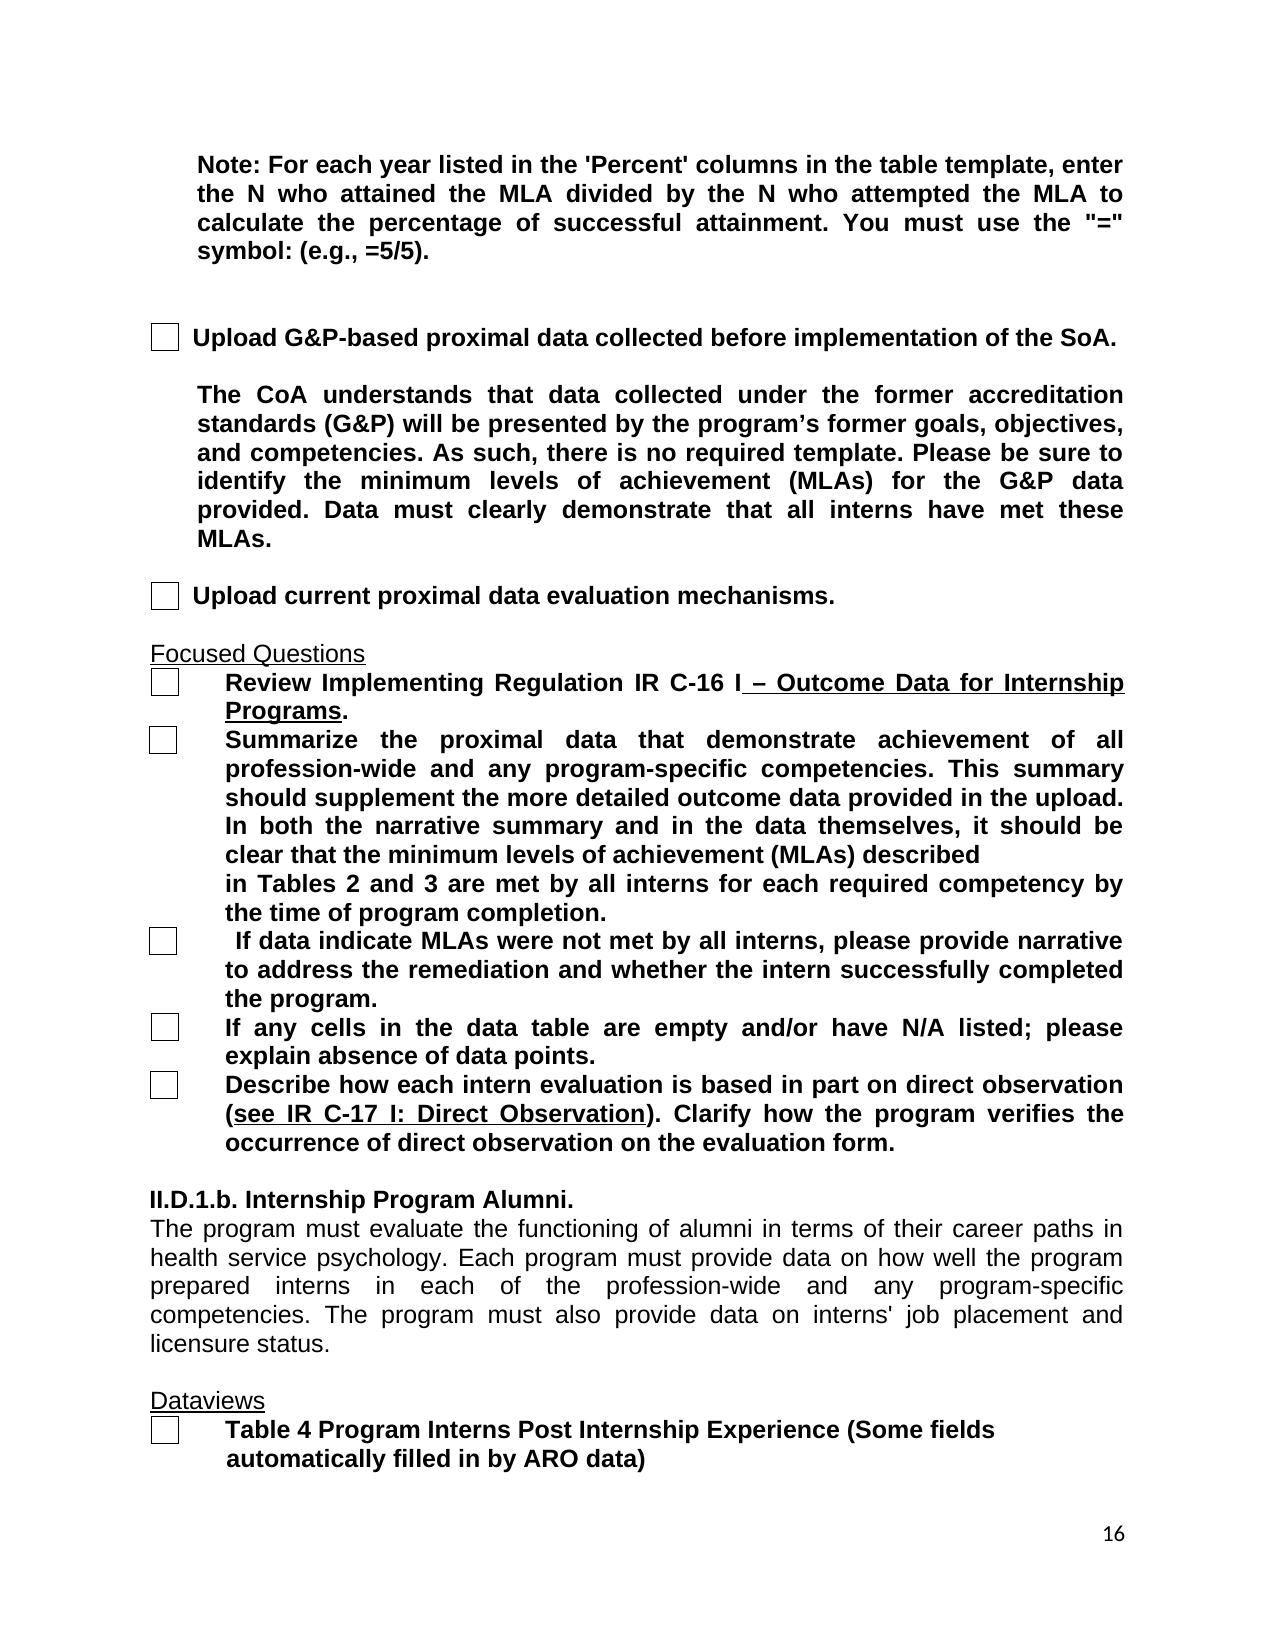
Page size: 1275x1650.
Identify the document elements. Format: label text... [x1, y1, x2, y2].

text The CoA understands that data collected under the former accreditation standards (G&P) will be presented by the program’s former goals, objectives, and competencies. As such, there is no required template. Please be sure to identify the minimum levels of achievement (MLAs) for the G&P data provided. Data must clearly demonstrate that all interns have met these MLAs. [197, 380, 1125, 552]
text Describe how each intern evaluation is based in part on direct observation (see IR C-17 I: Direct Observation). Clarify how the program verifies the occurrence of direct observation on the evaluation form. [149, 1070, 1125, 1156]
text Table 4 Program Interns Post Internship Experience (Some fields [150, 1415, 1125, 1444]
text Note: For each year listed in the 'Percent' columns in the table template, enter the N who attained the MLA divided by the N who attempted the MLA to calculate the percentage of successful attainment. You must use the "=" symbol: (e.g., =5/5). [197, 150, 1125, 265]
text Dataviews [150, 1386, 1125, 1415]
text automatically filled in by ARO data) [150, 1444, 1125, 1472]
text II.D.1.b. Internship Program Alumni. [149, 1185, 1125, 1214]
text Upload G&P-based proximal data collected before implementation of the SoA. [150, 322, 1125, 351]
text Review Implementing Regulation IR C-16 I – Outcome Data for Internship Programs. [150, 667, 1125, 725]
text The program must evaluate the functioning of alumni in terms of their career paths in health service psychology. Each program must provide data on how well the program prepared interns in each of the profession-wide and any program-specific competencies. The program must also provide data on interns' job placement and licensure status. [150, 1214, 1125, 1357]
text Summarize the proximal data that demonstrate achievement of all profession-wide and any program-specific competencies. This summary should supplement the more detailed outcome data provided in the upload. In both the narrative summary and in the data themselves, it should be clear that the minimum levels of achievement (MLAs) described [148, 725, 1125, 869]
text in Tables 2 and 3 are met by all interns for each required competency by the time of program completion. [148, 869, 1125, 926]
text If any cells in the data table are empty and/or have N/A listed; please explain absence of data points. [150, 1012, 1125, 1070]
text If data indicate MLAs were not met by all interns, please provide narrative to address the remediation and whether the intern successfully completed the program. [148, 926, 1125, 1012]
text Upload current proximal data evaluation mechanisms. [150, 581, 1125, 610]
text Focused Questions [150, 639, 1125, 667]
